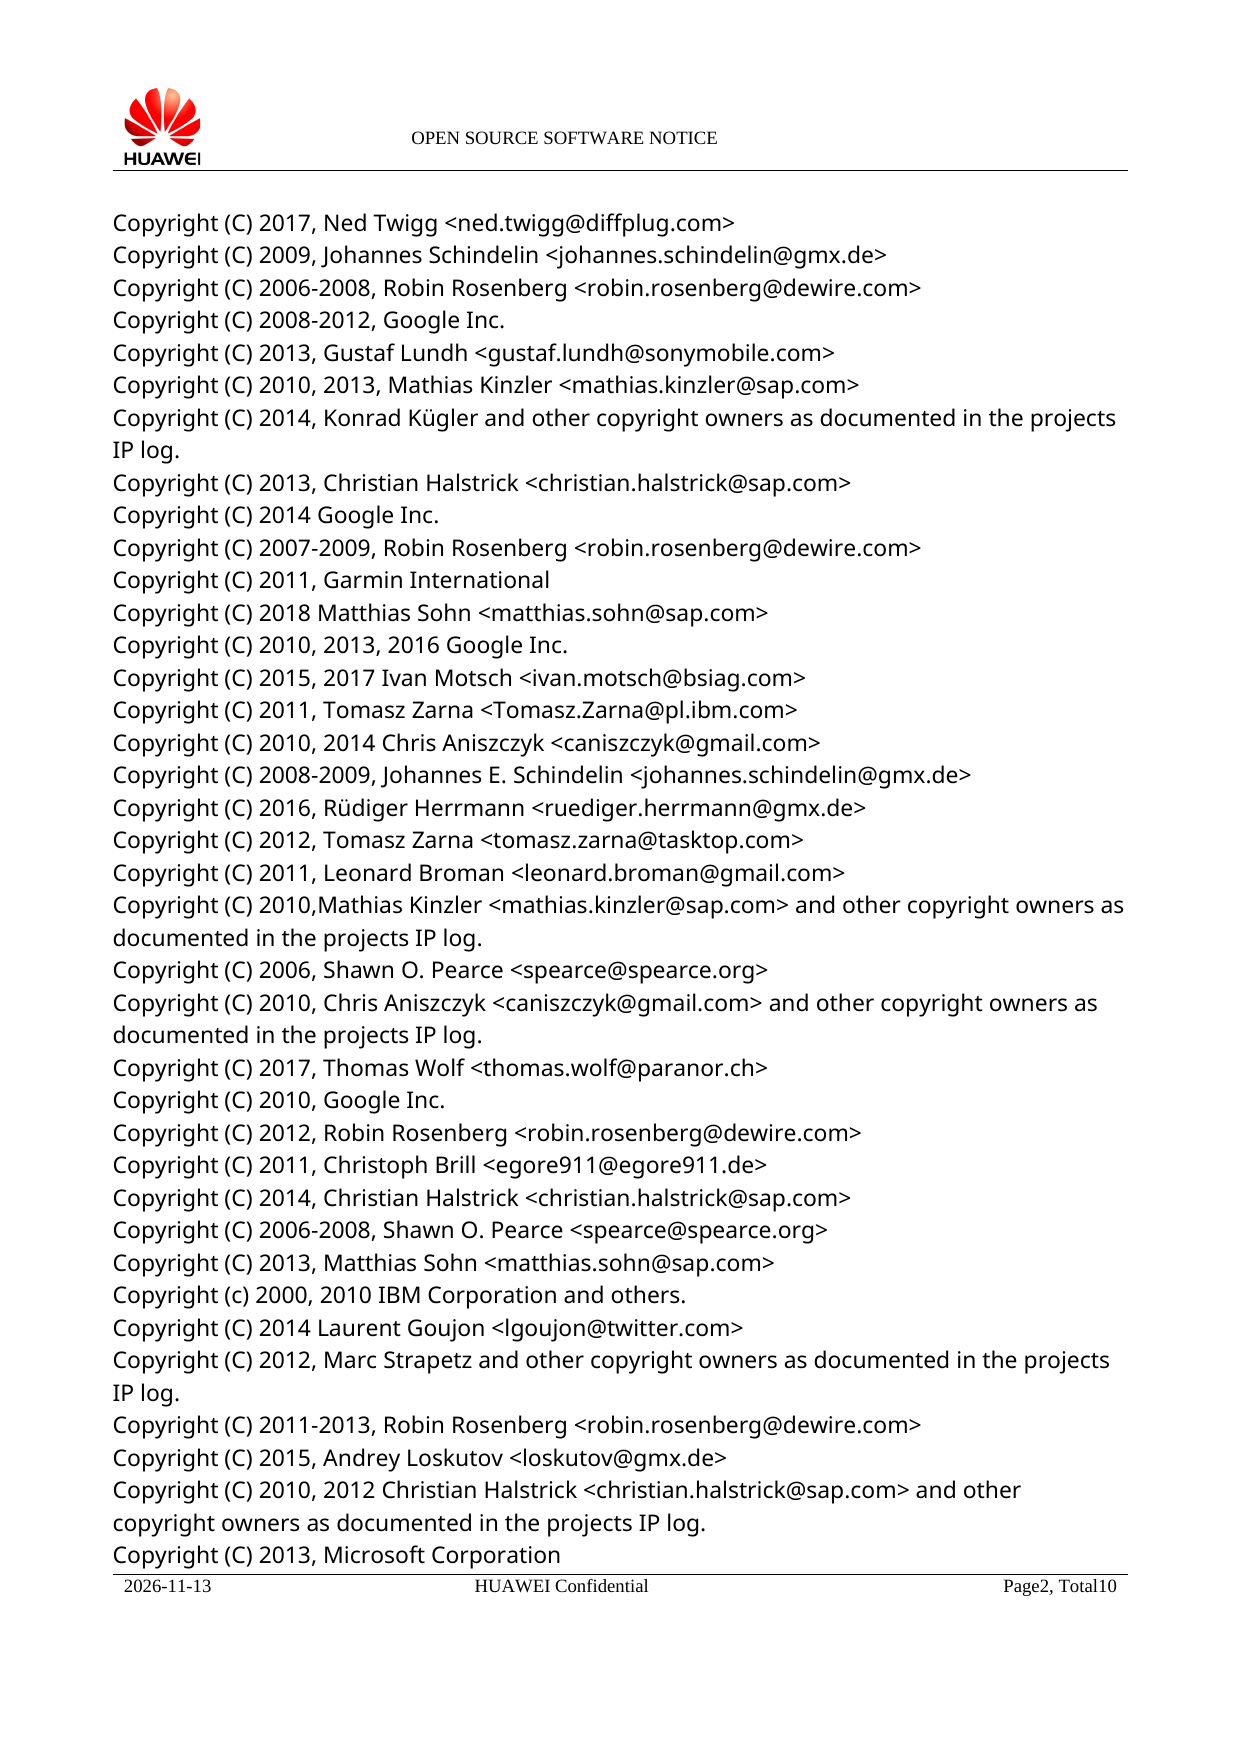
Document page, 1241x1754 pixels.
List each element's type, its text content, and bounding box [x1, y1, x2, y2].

picture [124, 88, 201, 165]
